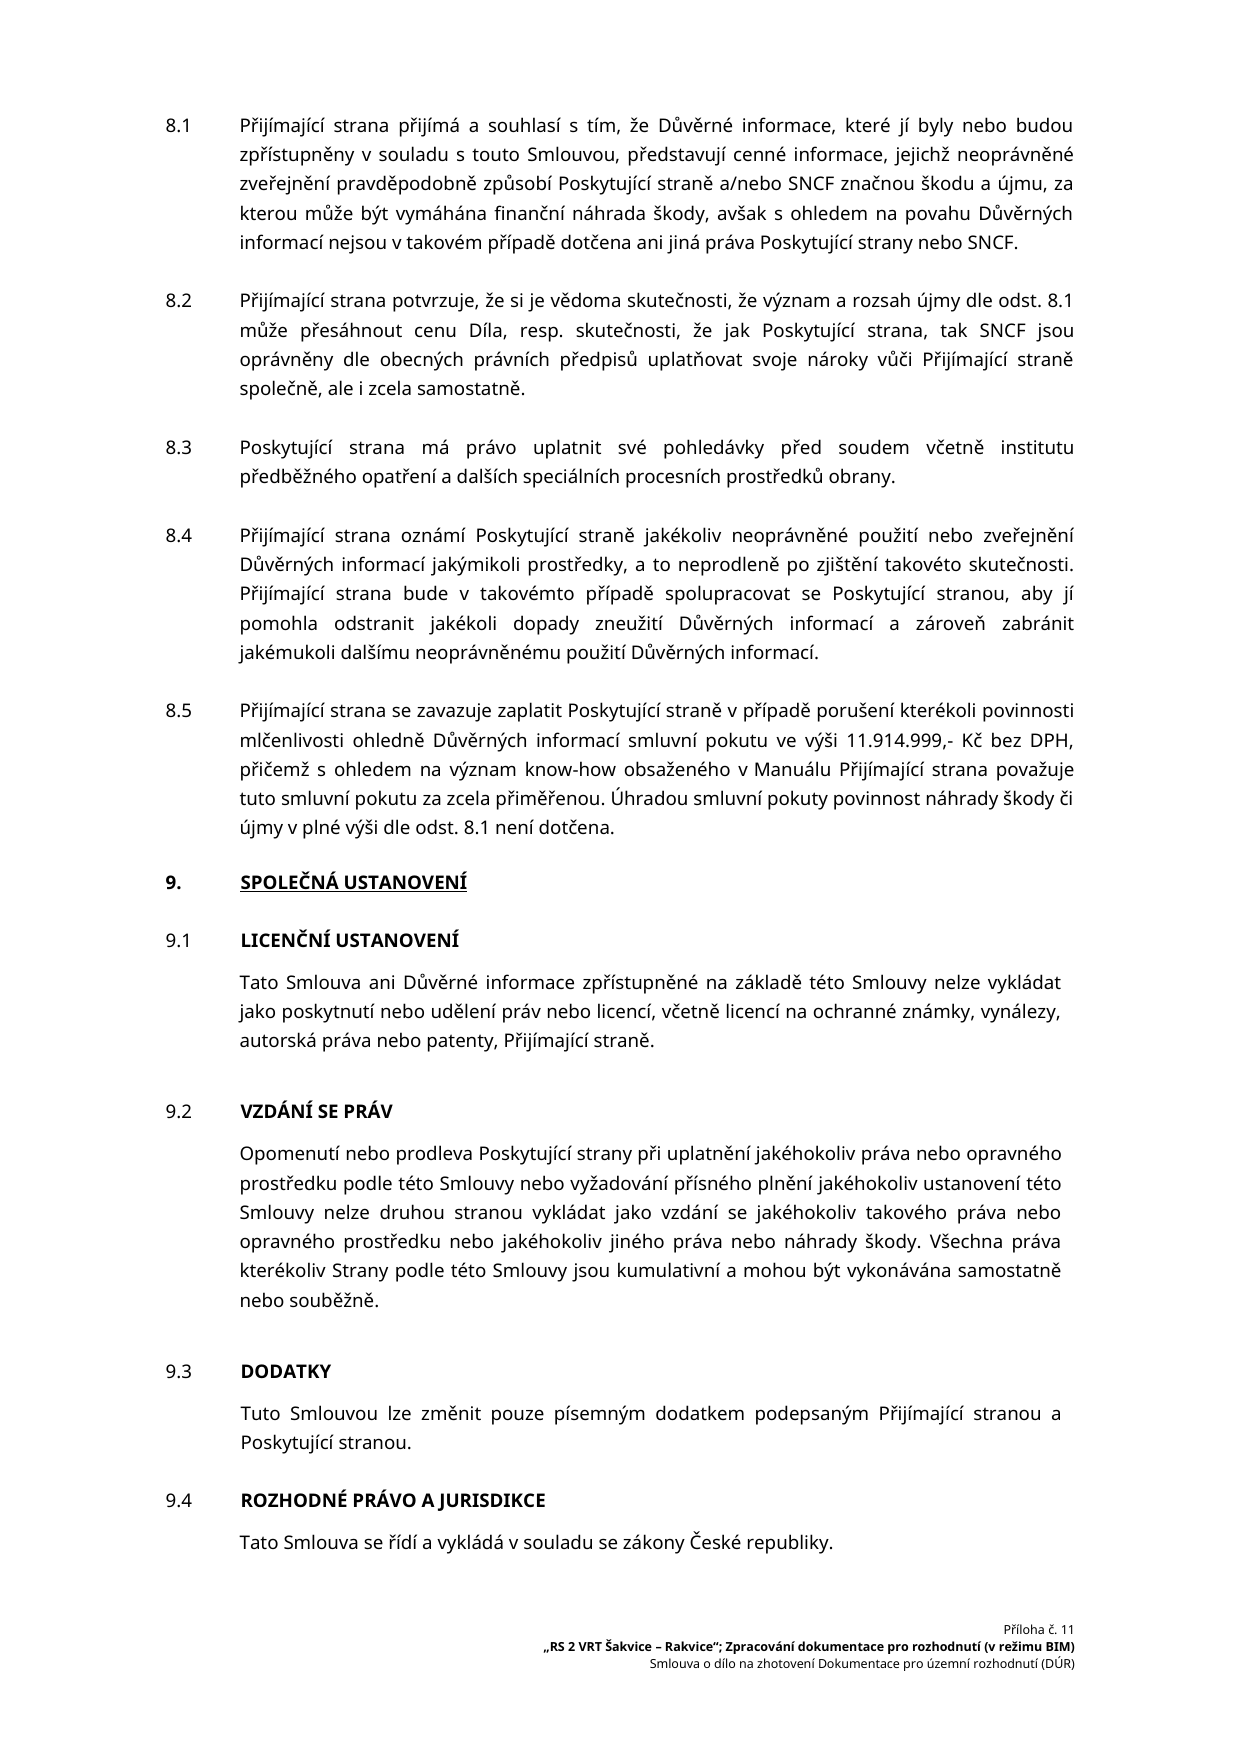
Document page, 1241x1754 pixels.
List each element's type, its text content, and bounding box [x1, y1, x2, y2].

list VZDÁNÍ SE PRÁV [165, 1099, 1062, 1124]
list LICENČNÍ USTANOVENÍ [165, 927, 1075, 953]
list DODATKY [165, 1358, 1062, 1383]
list ROZHODNÉ PRÁVO A JURISDIKCE [165, 1488, 1075, 1513]
list Přijímající strana přijímá a souhlasí s tím, že Důvěrné informace, které jí byly nebo budou zpřístupněny v souladu s touto Smlouvou, představují cenné informace, jejichž neoprávněné zveřejnění pravděpodobně způsobí Poskytující straně a/nebo SNCF značnou škodu a újmu, za kterou může být vymáhána finanční náhrada škody, avšak s ohledem na povahu Důvěrných informací nejsou v takovém případě dotčena ani jiná práva Poskytující strany nebo SNCF. [165, 112, 1075, 255]
text Opomenutí nebo prodleva Poskytující strany při uplatnění jakéhokoliv práva nebo opravného prostředku podle této Smlouvy nebo vyžadování přísného plnění jakéhokoliv ustanovení této Smlouvy nelze druhou stranou vykládat jako vzdání se jakéhokoliv takového práva nebo opravného prostředku nebo jakéhokoliv jiného práva nebo náhrady škody. Všechna práva kterékoliv Strany podle této Smlouvy jsou kumulativní a mohou být vykonávána samostatně nebo souběžně. [239, 1141, 1062, 1312]
text Tato Smlouva se řídí a vykládá v souladu se zákony České republiky. [165, 1529, 1075, 1555]
text Tato Smlouva ani Důvěrné informace zpřístupněné na základě této Smlouvy nelze vykládat jako poskytnutí nebo udělení práv nebo licencí, včetně licencí na ochranné známky, vynálezy, autorská práva nebo patenty, Přijímající straně. [239, 969, 1062, 1053]
list Poskytující strana má právo uplatnit své pohledávky před soudem včetně institutu předběžného opatření a dalších speciálních procesních prostředků obrany. [165, 434, 1075, 489]
list Přijímající strana se zavazuje zaplatit Poskytující straně v případě porušení kterékoli povinnosti mlčenlivosti ohledně Důvěrných informací smluvní pokutu ve výši 11.914.999,- Kč bez DPH, přičemž s ohledem na význam know-how obsaženého v Manuálu Přijímající strana považuje tuto smluvní pokutu za zcela přiměřenou. Úhradou smluvní pokuty povinnost náhrady škody či újmy v plné výši dle odst. 8.1 není dotčena. [165, 698, 1075, 840]
list SPOLEČNÁ USTANOVENÍ [165, 869, 1075, 894]
list Přijímající strana oznámí Poskytující straně jakékoliv neoprávněné použití nebo zveřejnění Důvěrných informací jakýmikoli prostředky, a to neprodleně po zjištění takovéto skutečnosti. Přijímající strana bude v takovémto případě spolupracovat se Poskytující stranou, aby jí pomohla odstranit jakékoli dopady zneužití Důvěrných informací a zároveň zabránit jakémukoli dalšímu neoprávněnému použití Důvěrných informací. [165, 522, 1075, 664]
text Tuto Smlouvou lze změnit pouze písemným dodatkem podepsaným Přijímající stranou a Poskytující stranou. [240, 1400, 1062, 1454]
list Přijímající strana potvrzuje, že si je vědoma skutečnosti, že význam a rozsah újmy dle odst. 8.1 může přesáhnout cenu Díla, resp. skutečnosti, že jak Poskytující strana, tak SNCF jsou oprávněny dle obecných právních předpisů uplatňovat svoje nároky vůči Přijímající straně společně, ale i zcela samostatně. [165, 288, 1075, 401]
